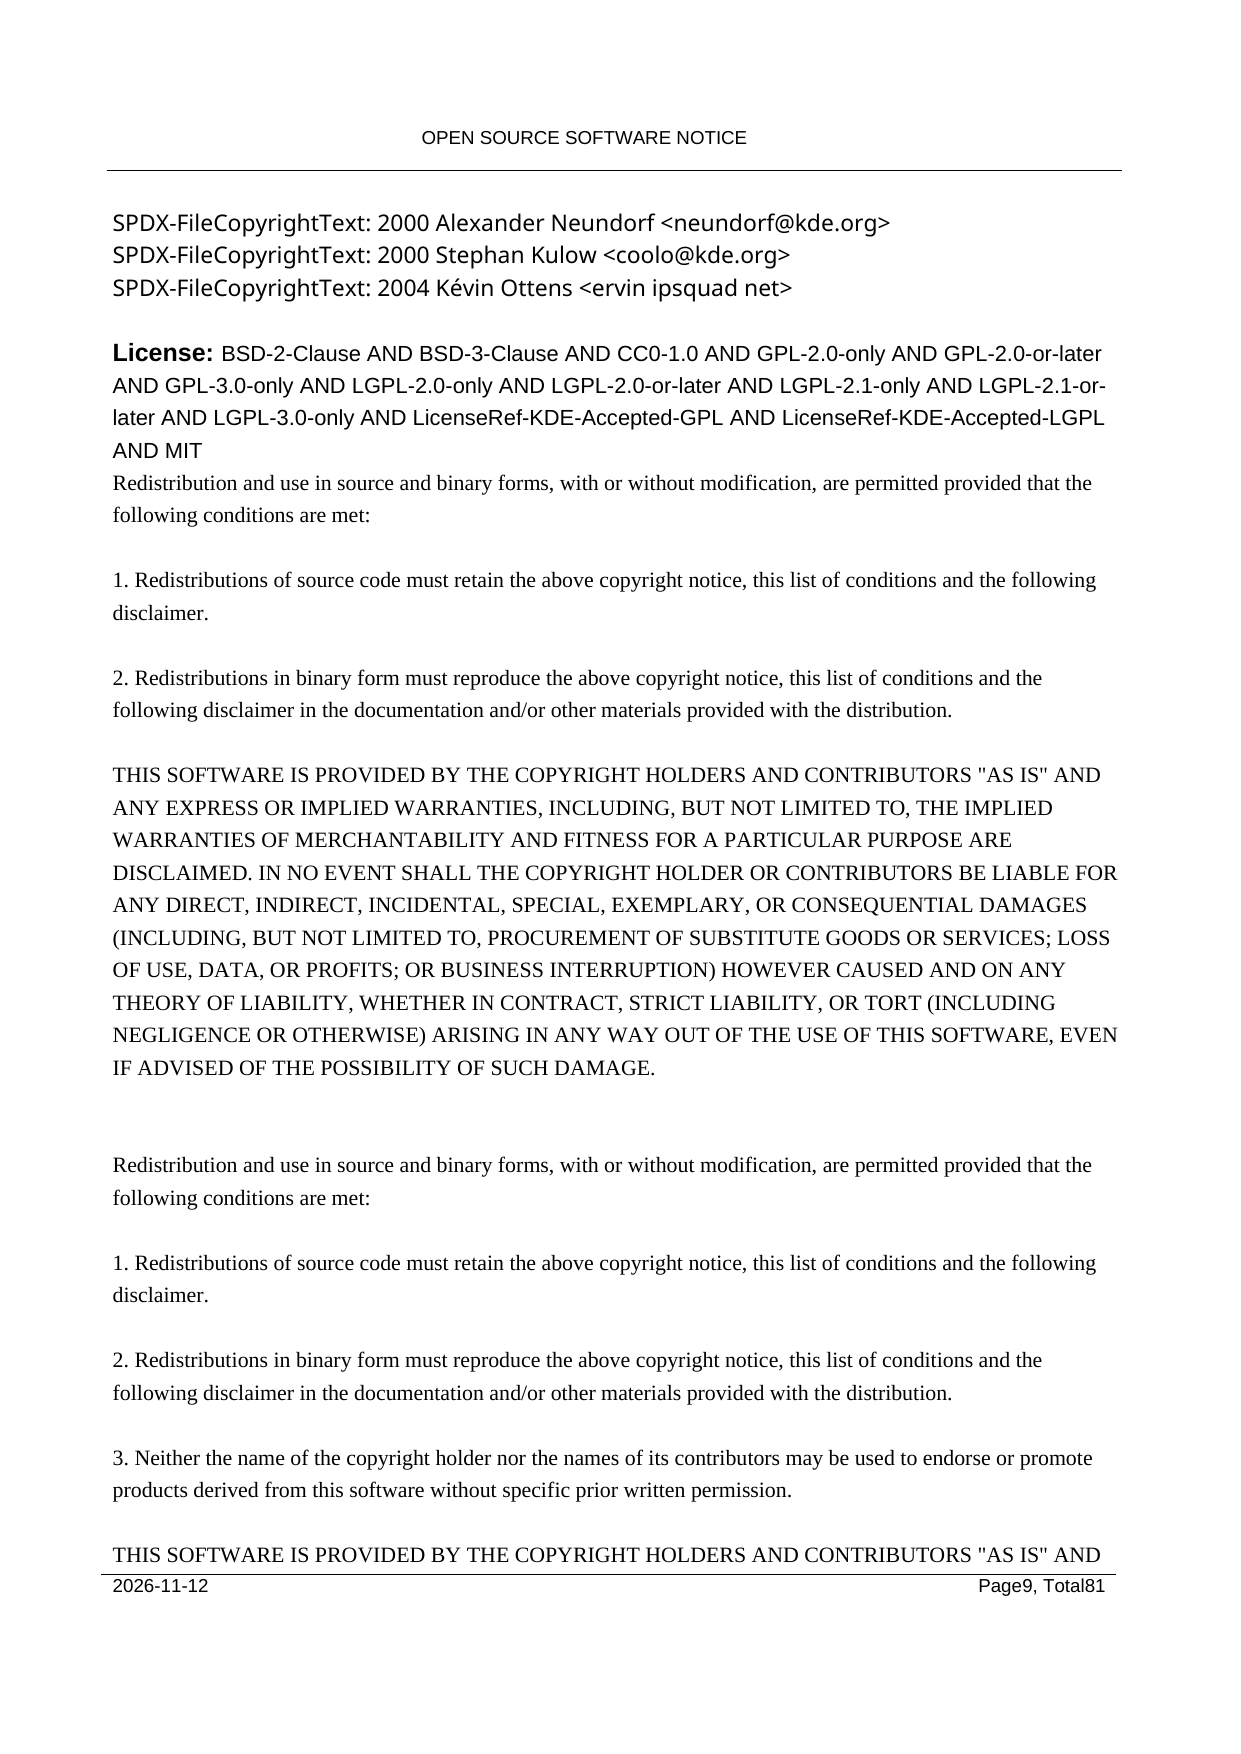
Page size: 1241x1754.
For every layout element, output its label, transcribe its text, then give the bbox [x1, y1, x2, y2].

text License: BSD-2-Clause AND BSD-3-Clause AND CC0-1.0 AND GPL-2.0-only AND GPL-2.0-or-later AND GPL-3.0-only AND LGPL-2.0-only AND LGPL-2.0-or-later AND LGPL-2.1-only AND LGPL-2.1-or-later AND LGPL-3.0-only AND LicenseRef-KDE-Accepted-GPL AND LicenseRef-KDE-Accepted-LGPL AND MIT [112, 336, 1128, 466]
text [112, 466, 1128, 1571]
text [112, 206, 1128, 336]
